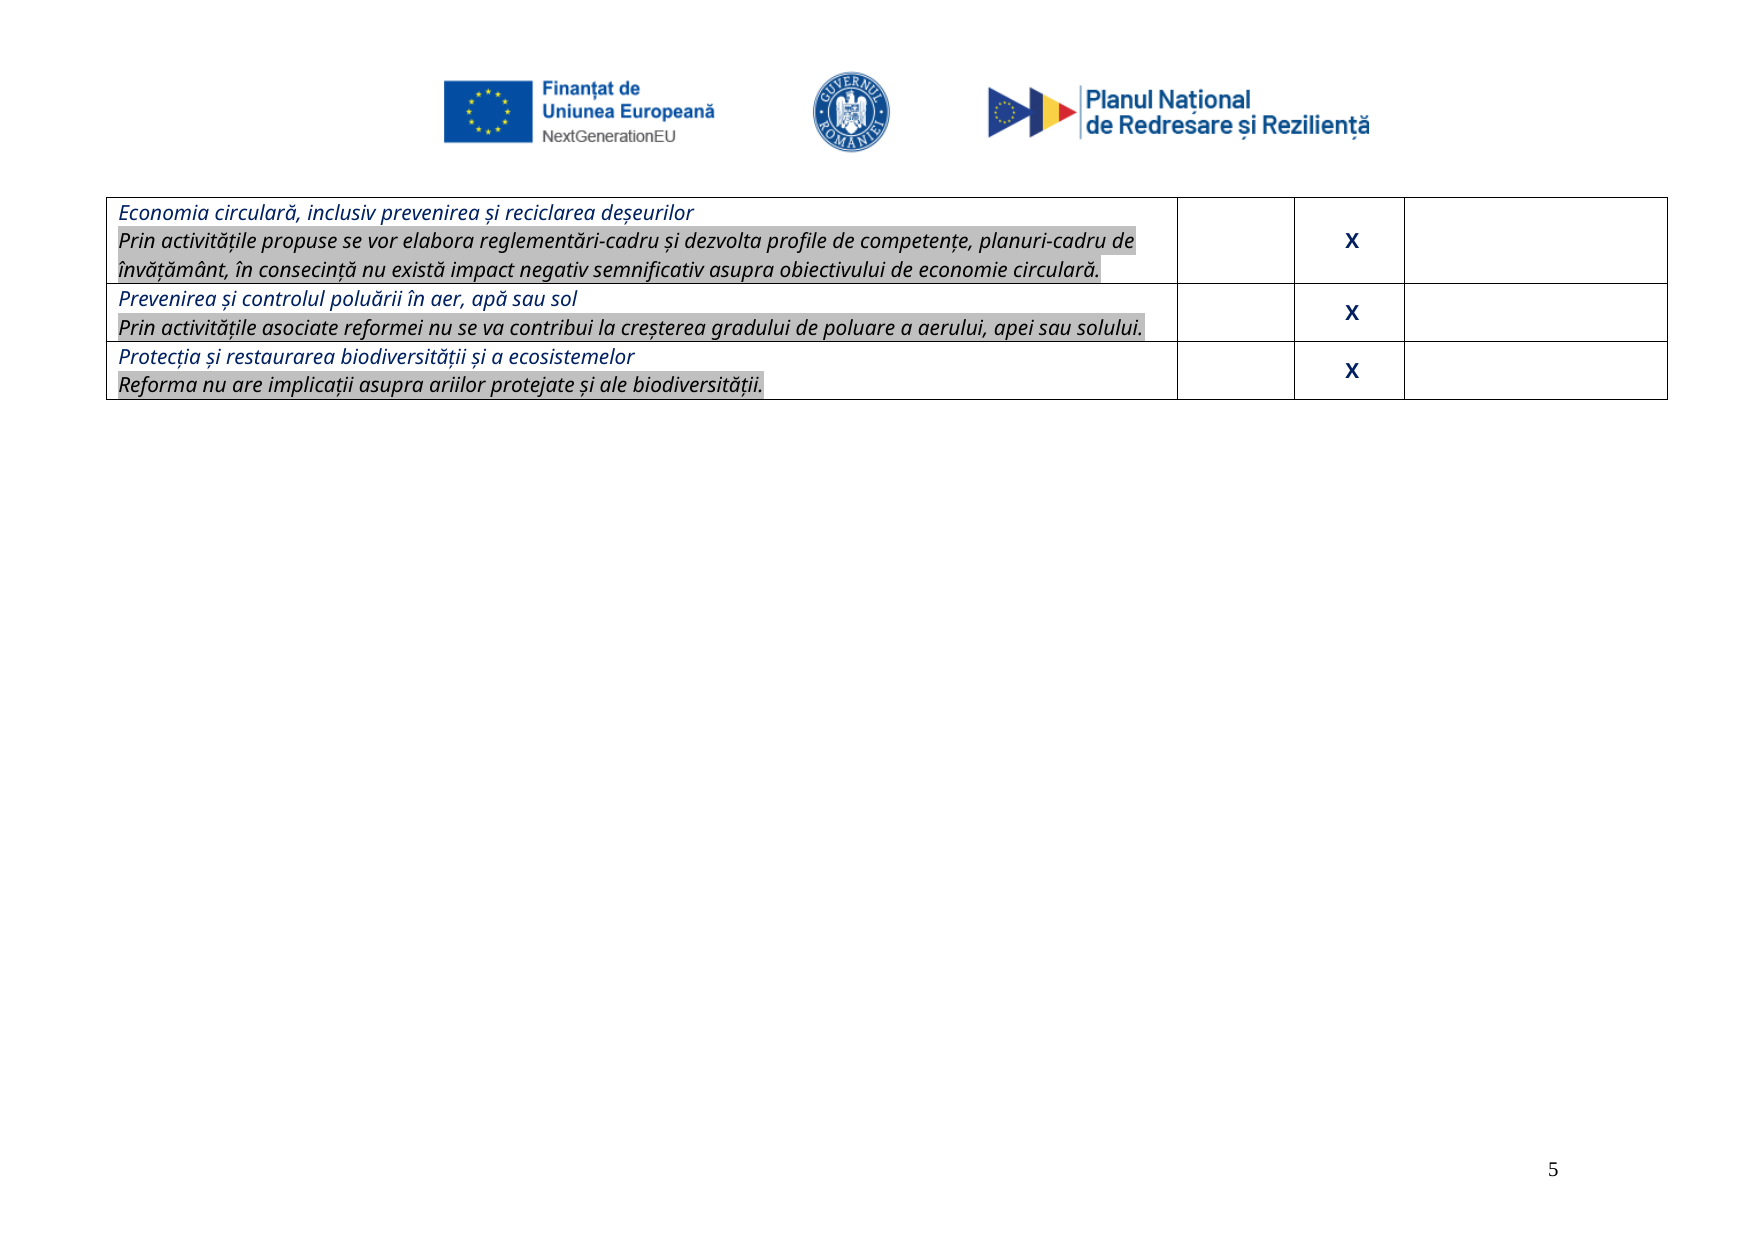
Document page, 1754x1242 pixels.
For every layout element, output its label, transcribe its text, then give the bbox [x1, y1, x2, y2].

table_cell X [1295, 342, 1404, 399]
table_cell [1405, 198, 1667, 283]
table_cell Prevenirea și controlul poluării în aer, apă sau sol Prin activitățile asociate reformei nu se va contribui la creșterea gradului de poluare a aerului, apei sau solului. [107, 284, 1177, 341]
table_cell [1405, 342, 1667, 399]
table_cell [1178, 198, 1294, 283]
table_cell Economia circulară, inclusiv prevenirea și reciclarea deșeurilor Prin activitățile propuse se vor elabora reglementări-cadru și dezvolta profile de competențe, planuri-cadru de învățământ, în consecință nu există impact negativ semnificativ asupra obiectivului de economie circulară. [107, 198, 1177, 283]
table_cell Protecția și restaurarea biodiversității și a ecosistemelor Reforma nu are implicații asupra ariilor protejate și ale biodiversității. [107, 342, 1177, 399]
table_cell X [1295, 284, 1404, 341]
table_cell [1405, 284, 1667, 341]
table_cell X [1295, 198, 1404, 283]
table_cell [1178, 284, 1294, 341]
table_cell [1178, 342, 1294, 399]
